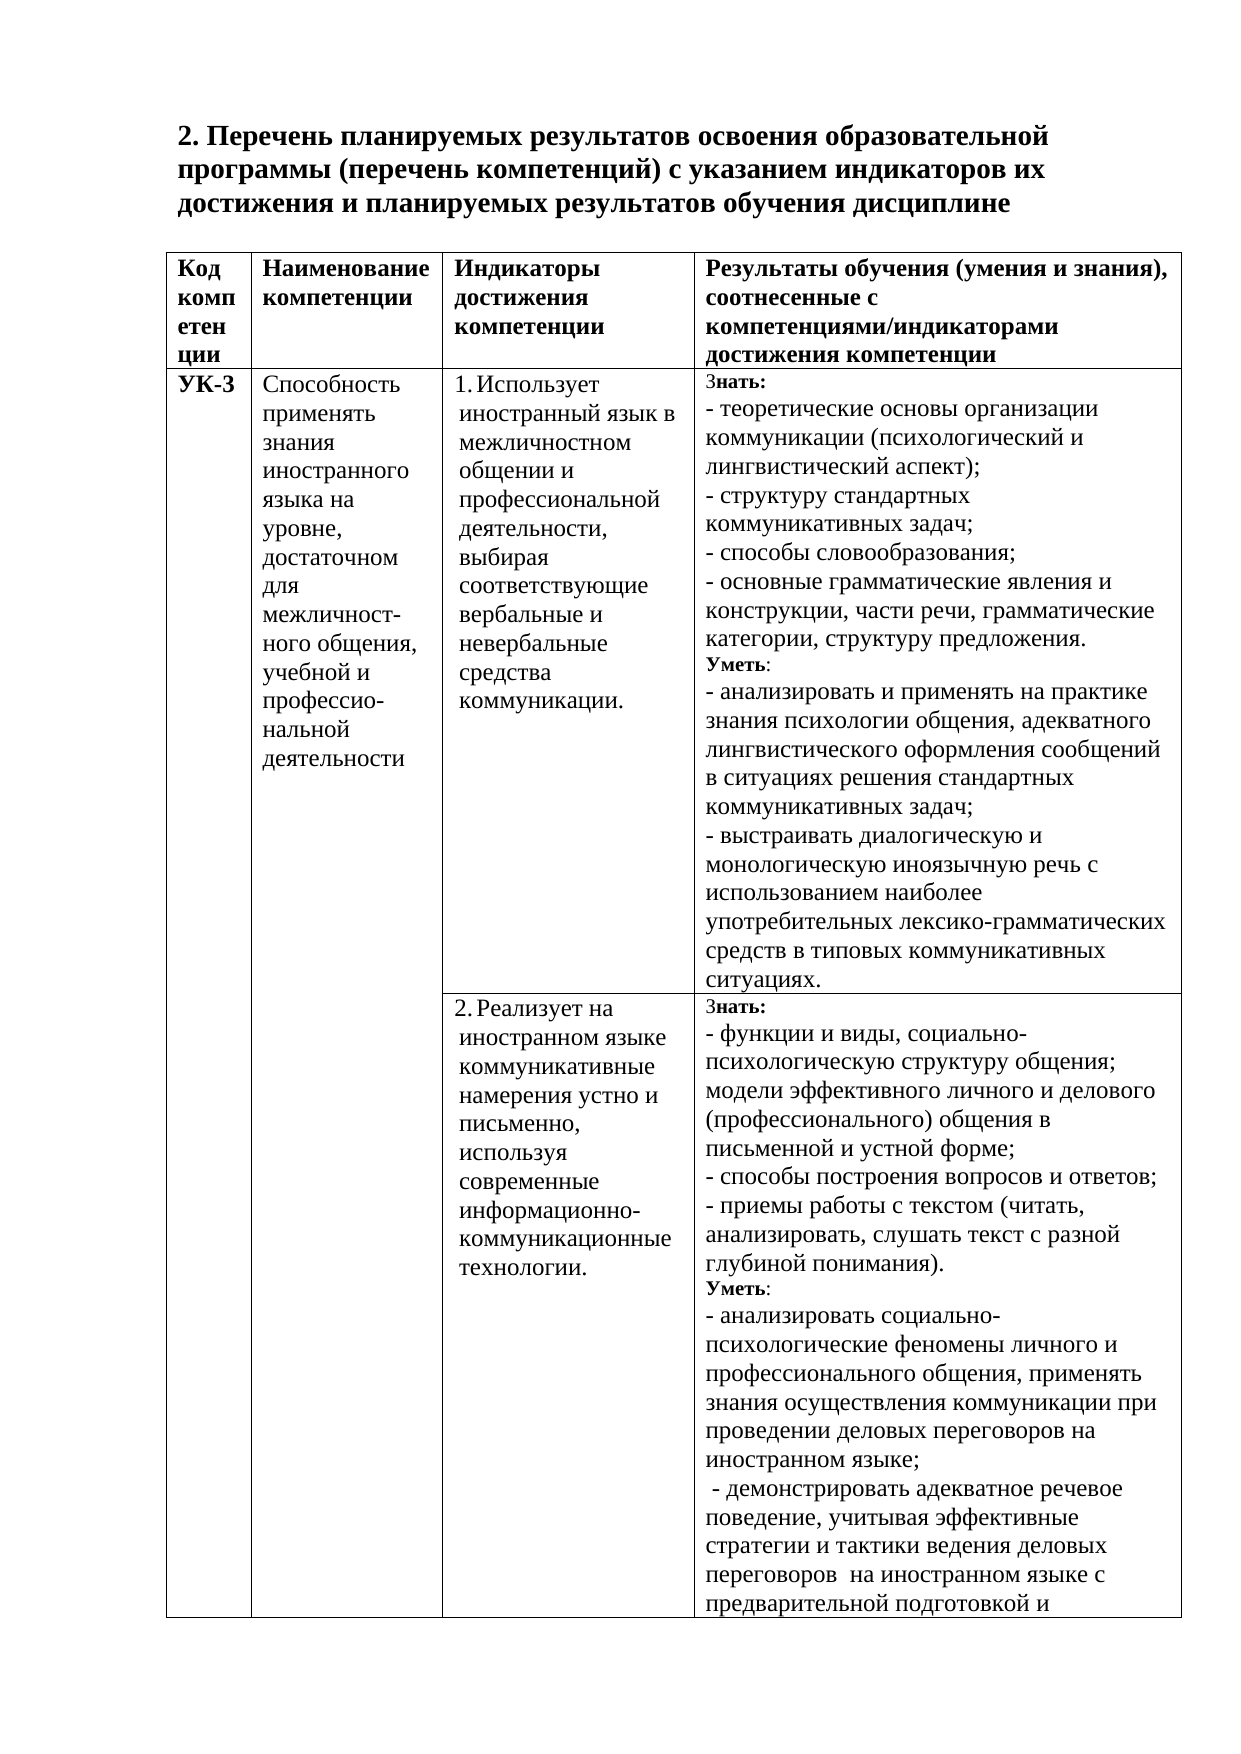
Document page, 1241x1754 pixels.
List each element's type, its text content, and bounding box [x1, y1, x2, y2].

table_cell Знать: - теоретические основы организации коммуникации (психологический и лингвистический аспект); - структуру стандартных коммуникативных задач; - способы словообразования; - основные грамматические явления и конструкции, части речи, грамматические категории, структуру предложения. Уметь: - анализировать и применять на практике знания психологии общения, адекватного лингвистического оформления сообщений в ситуациях решения стандартных коммуникативных задач; - выстраивать диалогическую и монологическую иноязычную речь с использованием наиболее употребительных лексико-грамматических средств в типовых коммуникативных ситуациях. [695, 369, 1181, 992]
table_header Индикаторы достижения компетенции [443, 253, 694, 368]
table_cell Способность применять знания иностранного языка на уровне, достаточном для межличност-ного общения, учебной и профессио-нальной деятельности [252, 369, 442, 1617]
table_cell УК-3 [167, 369, 251, 1617]
text 2. Перечень планируемых результатов освоения образовательной программы (перечень компетенций) с указанием индикаторов их достижения и планируемых результатов обучения дисциплине [177, 118, 1152, 219]
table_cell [695, 994, 1181, 1617]
table_header Наименование компетенции [252, 253, 442, 368]
table_header Код компетенции [167, 253, 251, 368]
table_header Результаты обучения (умения и знания), соотнесенные с компетенциями/индикаторами достижения компетенции [695, 253, 1181, 368]
table_cell Использует иностранный язык в межличностном общении и профессиональной деятельности, выбирая соответствующие вербальные и невербальные средства коммуникации. [443, 369, 694, 992]
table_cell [443, 994, 694, 1617]
